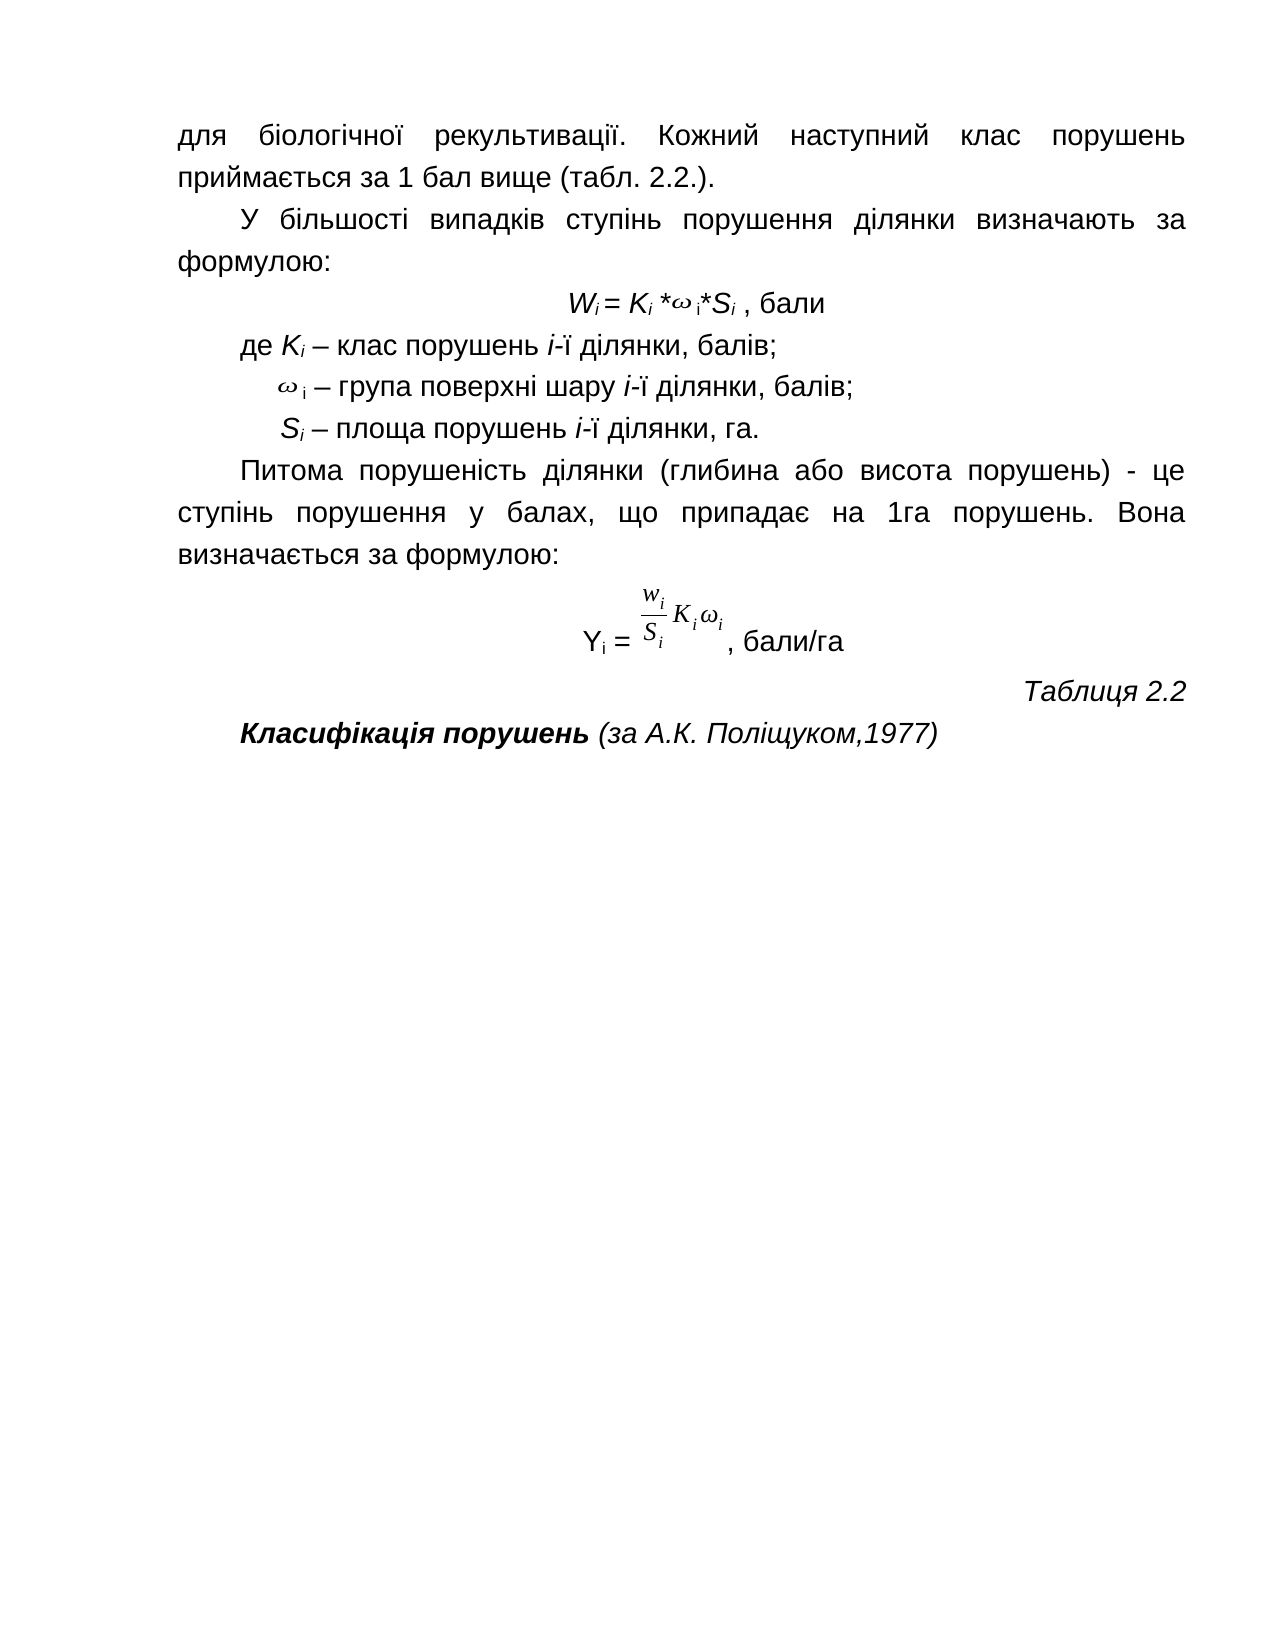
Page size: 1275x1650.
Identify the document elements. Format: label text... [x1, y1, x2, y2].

text Класифікація порушень (за А.К. Поліщуком,1977) [177, 716, 1186, 749]
text Таблиця 2.2 [177, 666, 1186, 708]
text Si – площа порушень і-ї ділянки, га. [177, 411, 1186, 445]
text Wi = Ki *i*Si , бали [177, 286, 1186, 319]
text Питома порушеність ділянки (глибина або висота порушень) - це ступінь порушення у балах, що припадає на 1га порушень. Вона визначається за формулою: [177, 453, 1186, 570]
text i – група поверхні шару і-ї ділянки, балів; [177, 369, 1186, 403]
text де Ki – клас порушень і-ї ділянки, балів; [177, 327, 1186, 361]
text У більшості випадків ступінь порушення ділянки визначають за формулою: [177, 202, 1186, 277]
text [177, 118, 1186, 193]
text Yi = , бали/га [177, 579, 1186, 658]
